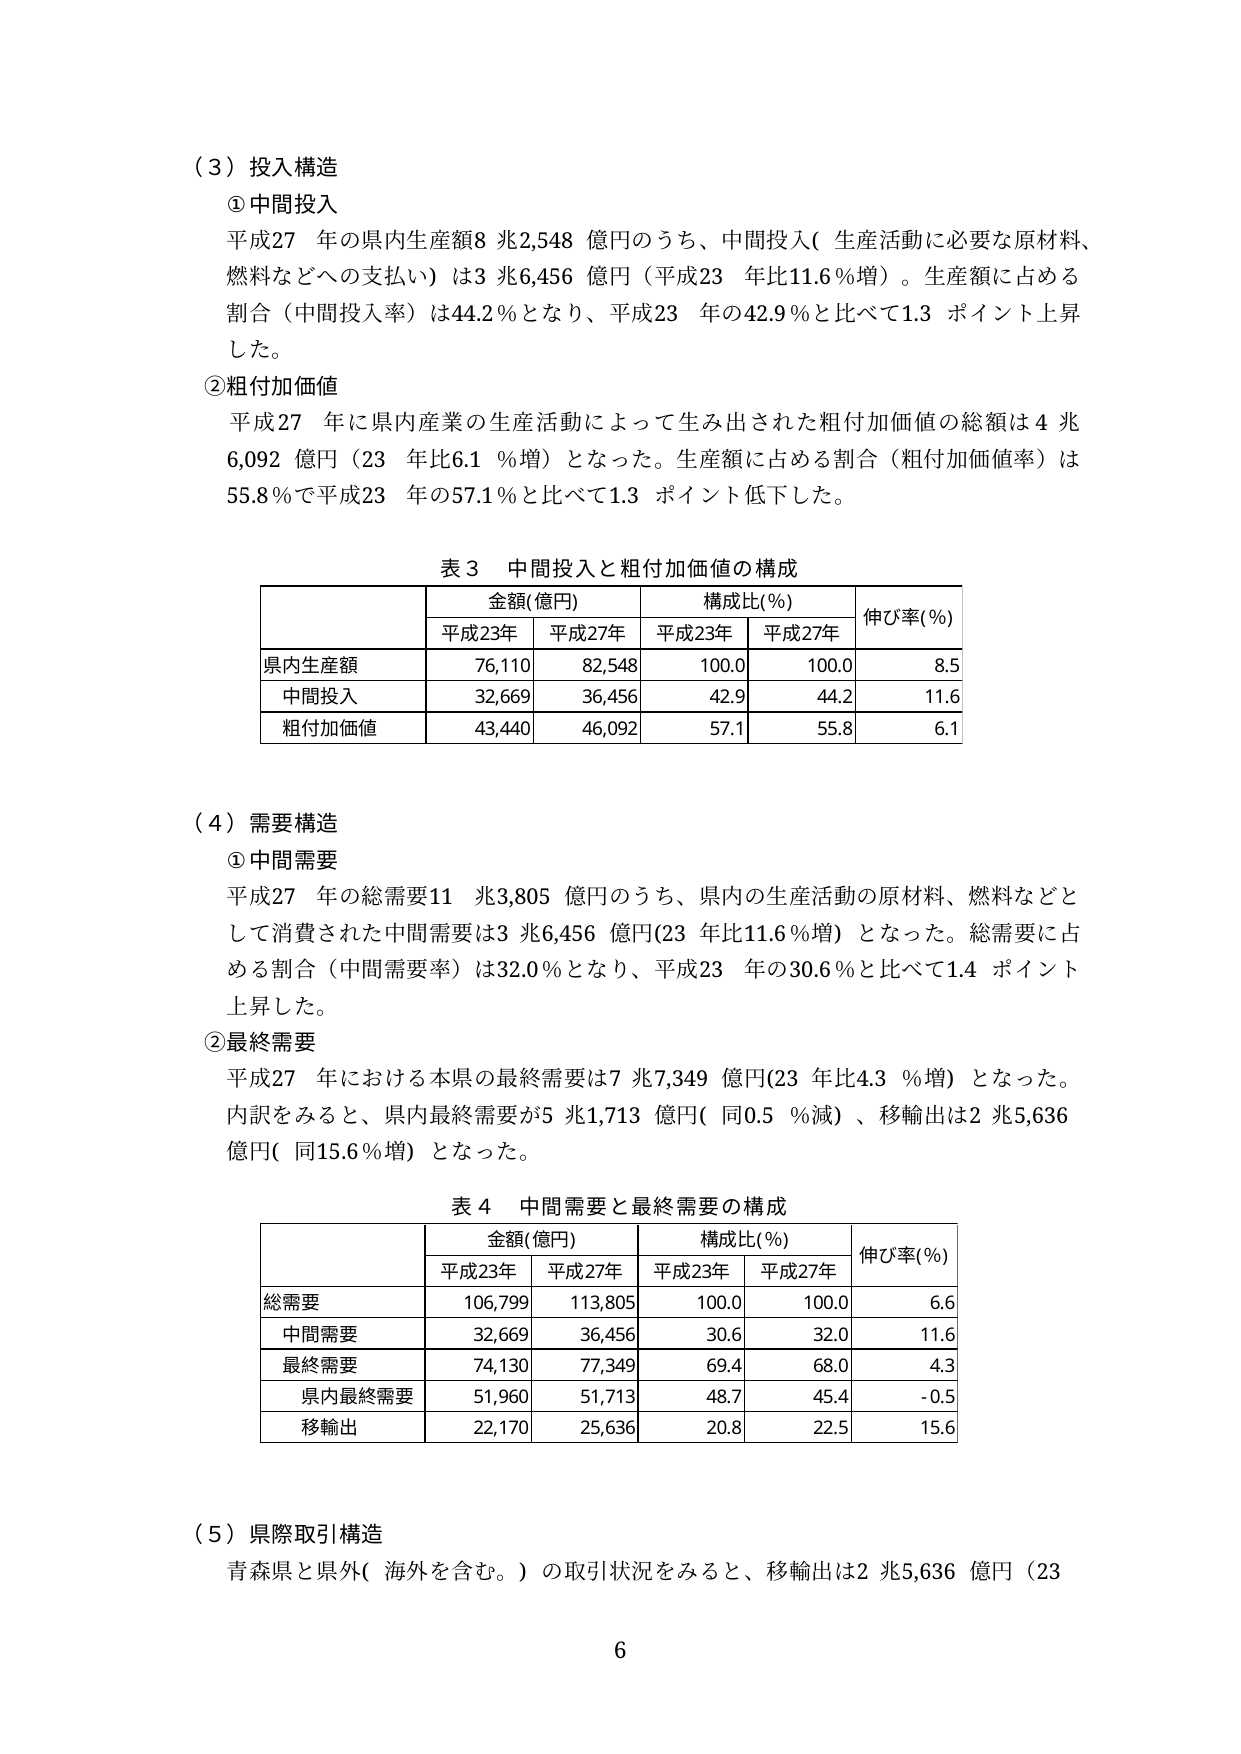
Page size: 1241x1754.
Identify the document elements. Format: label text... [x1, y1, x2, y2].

text ①中間需要 [159, 841, 1081, 877]
text 平成27年の県内生産額8兆2,548億円のうち、中間投入(生産活動に必要な原材料、燃料などへの支払い)は3兆6,456億円（平成23年比11.6％増）。生産額に占める割合（中間投入率）は44.2％となり、平成23年の42.9％と比べて1.3ポイント上昇した。 [159, 221, 1081, 367]
text 表４ 中間需要と最終需要の構成 [159, 1187, 1081, 1223]
text ②最終需要 [159, 1023, 1081, 1059]
text （５）県際取引構造 [159, 1515, 1081, 1551]
text 平成27年における本県の最終需要は7兆7,349億円(23年比4.3％増)となった。内訳をみると、県内最終需要が5兆1,713億円(同0.5％減)、移輸出は2兆5,636億円(同15.6％増)となった。 [159, 1059, 1081, 1169]
text ①中間投入 [159, 184, 1081, 221]
text ②粗付加価値 [159, 367, 1081, 403]
text 平成27年に県内産業の生産活動によって生み出された粗付加価値の総額は4兆6,092億円（23年比6.1％増）となった。生産額に占める割合（粗付加価値率）は55.8％で平成23年の57.1％と比べて1.3ポイント低下した。 [159, 403, 1081, 512]
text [159, 1551, 1081, 1588]
text （３）投入構造 [159, 148, 1081, 184]
text 平成27年の総需要11兆3,805億円のうち、県内の生産活動の原材料、燃料などとして消費された中間需要は3兆6,456億円(23年比11.6％増)となった。総需要に占める割合（中間需要率）は32.0％となり、平成23年の30.6％と比べて1.4 ポイント上昇した。 [159, 877, 1081, 1023]
text （４）需要構造 [159, 804, 1081, 841]
text 表３ 中間投入と粗付加価値の構成 [159, 549, 1081, 585]
